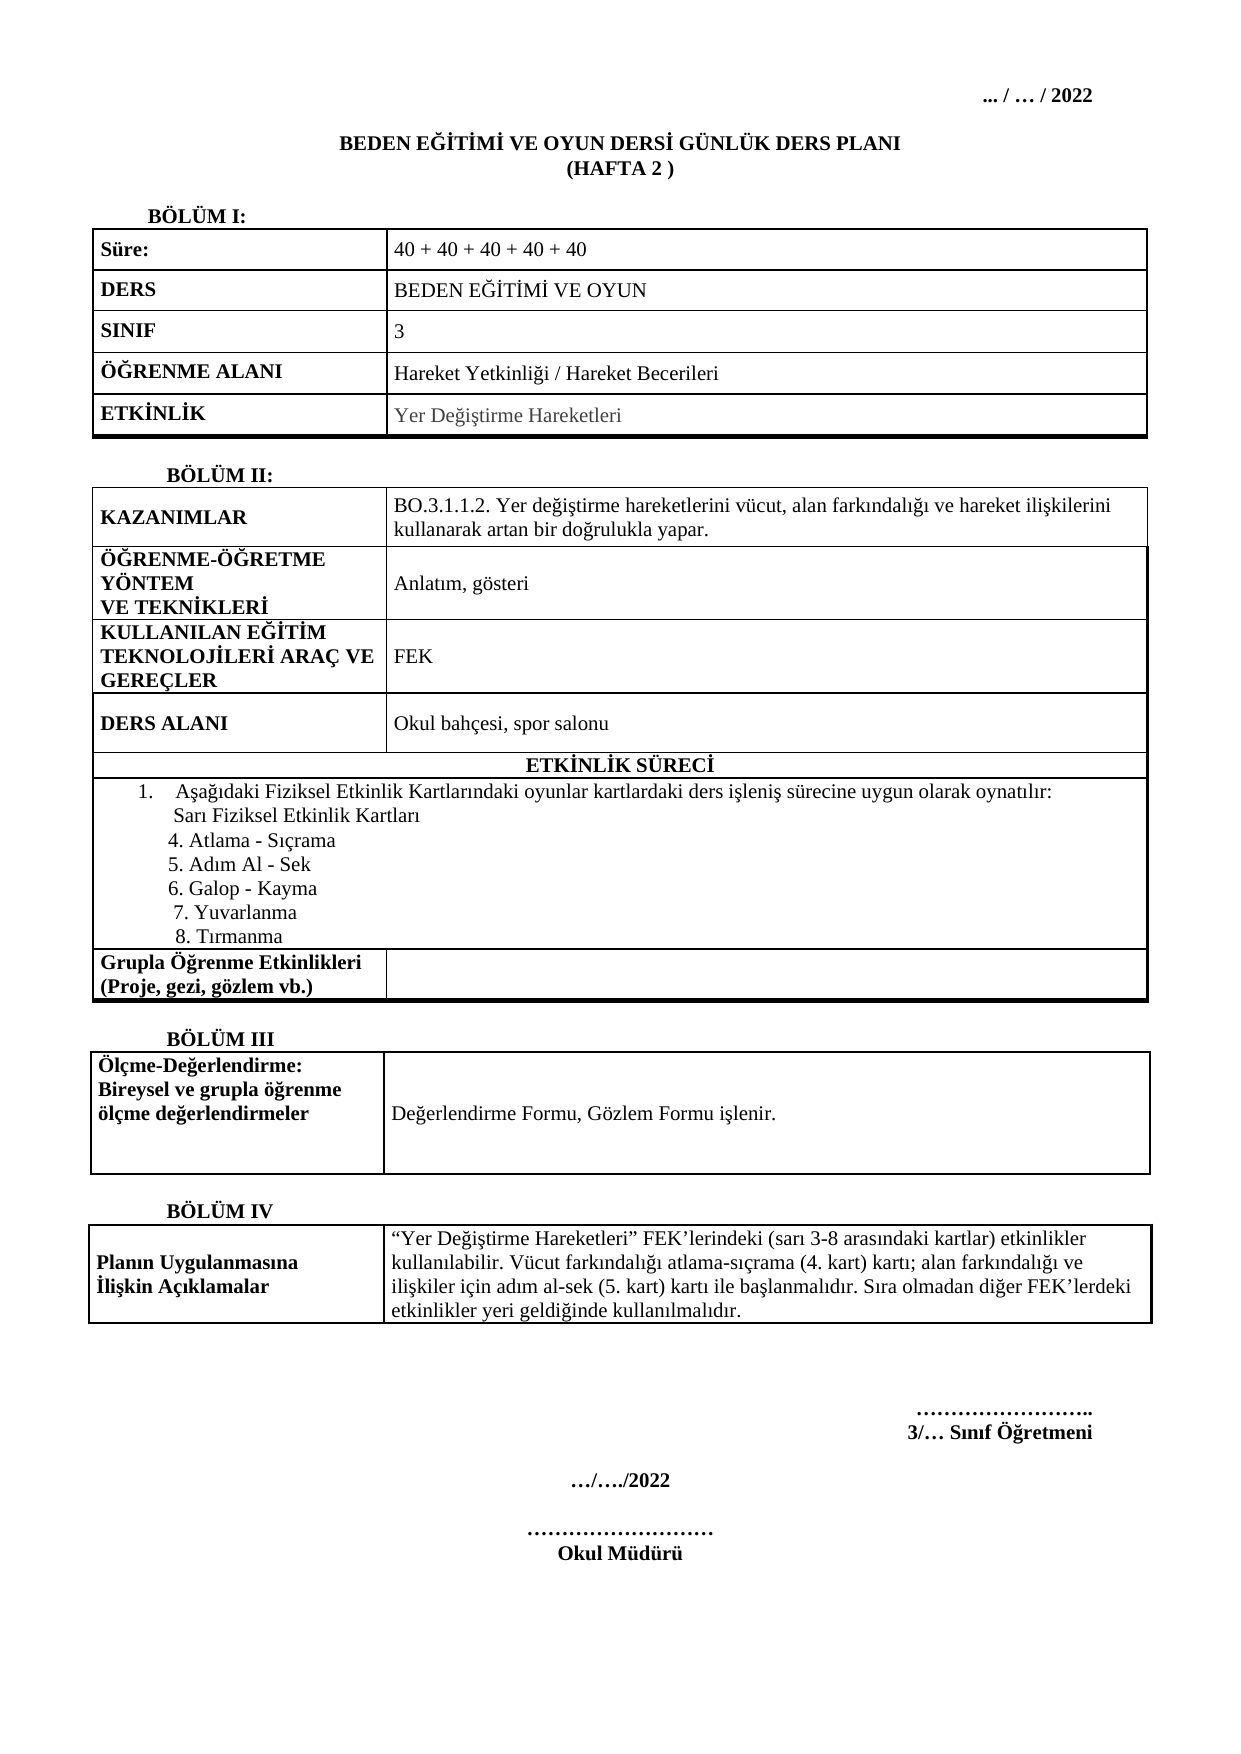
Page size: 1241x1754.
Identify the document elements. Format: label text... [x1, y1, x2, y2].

text …/…./2022 [148, 1468, 1093, 1492]
text 3/… Sınıf Öğretmeni [148, 1420, 1093, 1444]
text ... / … / 2022 [148, 83, 1093, 107]
table_cell FEK [387, 620, 1146, 692]
text …………………….. [148, 1396, 1093, 1420]
table_cell Aşağıdaki Fiziksel Etkinlik Kartlarındaki oyunlar kartlardaki ders işleniş sürecine uygun olarak oynatılır: Sarı Fiziksel Etkinlik Kartları 4. Atlama - Sıçrama 5. Adım Al - Sek 6. Galop - Kayma 7. Yuvarlanma 8. Tırmanma [94, 779, 1146, 948]
text BÖLÜM I: [148, 203, 1093, 228]
table_cell Grupla Öğrenme Etkinlikleri (Proje, gezi, gözlem vb.) [94, 950, 386, 998]
table_cell DERS ALANI [94, 694, 386, 752]
table_cell Yer Değiştirme Hareketleri [388, 395, 1146, 434]
table_cell ETKİNLİK [94, 395, 386, 434]
table_header Süre: [94, 230, 386, 269]
text ……………………… [148, 1516, 1093, 1540]
table_header Planın Uygulanmasına İlişkin Açıklamalar [90, 1226, 383, 1322]
table_cell 3 [388, 311, 1146, 352]
table_cell Hareket Yetkinliği / Hareket Becerileri [388, 353, 1146, 393]
table_cell DERS [94, 271, 386, 310]
table_cell Anlatım, gösteri [387, 547, 1146, 619]
table_header KAZANIMLAR [93, 488, 386, 546]
subtitle BÖLÜM IV [148, 1199, 1093, 1223]
table_cell ÖĞRENME-ÖĞRETME YÖNTEM VE TEKNİKLERİ [93, 547, 386, 619]
table_cell KULLANILAN EĞİTİM TEKNOLOJİLERİ ARAÇ VE GEREÇLER [93, 620, 386, 692]
table_cell ETKİNLİK SÜRECİ [94, 753, 1146, 777]
text BÖLÜM II: [148, 463, 1093, 487]
text Okul Müdürü [148, 1540, 1093, 1564]
table_header BO.3.1.1.2. Yer değiştirme hareketlerini vücut, alan farkındalığı ve hareket ilişkilerini kullanarak artan bir doğrulukla yapar. [387, 488, 1147, 546]
table_cell SINIF [94, 311, 386, 352]
table_cell Okul bahçesi, spor salonu [387, 694, 1146, 752]
text (HAFTA 2 ) [148, 155, 1093, 179]
table_header Ölçme-Değerlendirme: Bireysel ve grupla öğrenme ölçme değerlendirmeler [92, 1053, 383, 1173]
table_cell ÖĞRENME ALANI [94, 353, 386, 393]
table_cell [387, 950, 1146, 998]
text BEDEN EĞİTİMİ VE OYUN DERSİ GÜNLÜK DERS PLANI [148, 131, 1093, 155]
table_cell BEDEN EĞİTİMİ VE OYUN [388, 271, 1146, 310]
table_header Değerlendirme Formu, Gözlem Formu işlenir. [385, 1053, 1149, 1173]
subtitle BÖLÜM III [148, 1027, 1093, 1051]
table_header “Yer Değiştirme Hareketleri” FEK’lerindeki (sarı 3-8 arasındaki kartlar) etkinlikler kullanılabilir. Vücut farkındalığı atlama-sıçrama (4. kart) kartı; alan farkındalığı ve ilişkiler için adım al-sek (5. kart) kartı ile başlanmalıdır. Sıra olmadan diğer FEK’lerdeki etkinlikler yeri geldiğinde kullanılmalıdır. [385, 1226, 1150, 1322]
table_header 40 + 40 + 40 + 40 + 40 [388, 230, 1146, 269]
